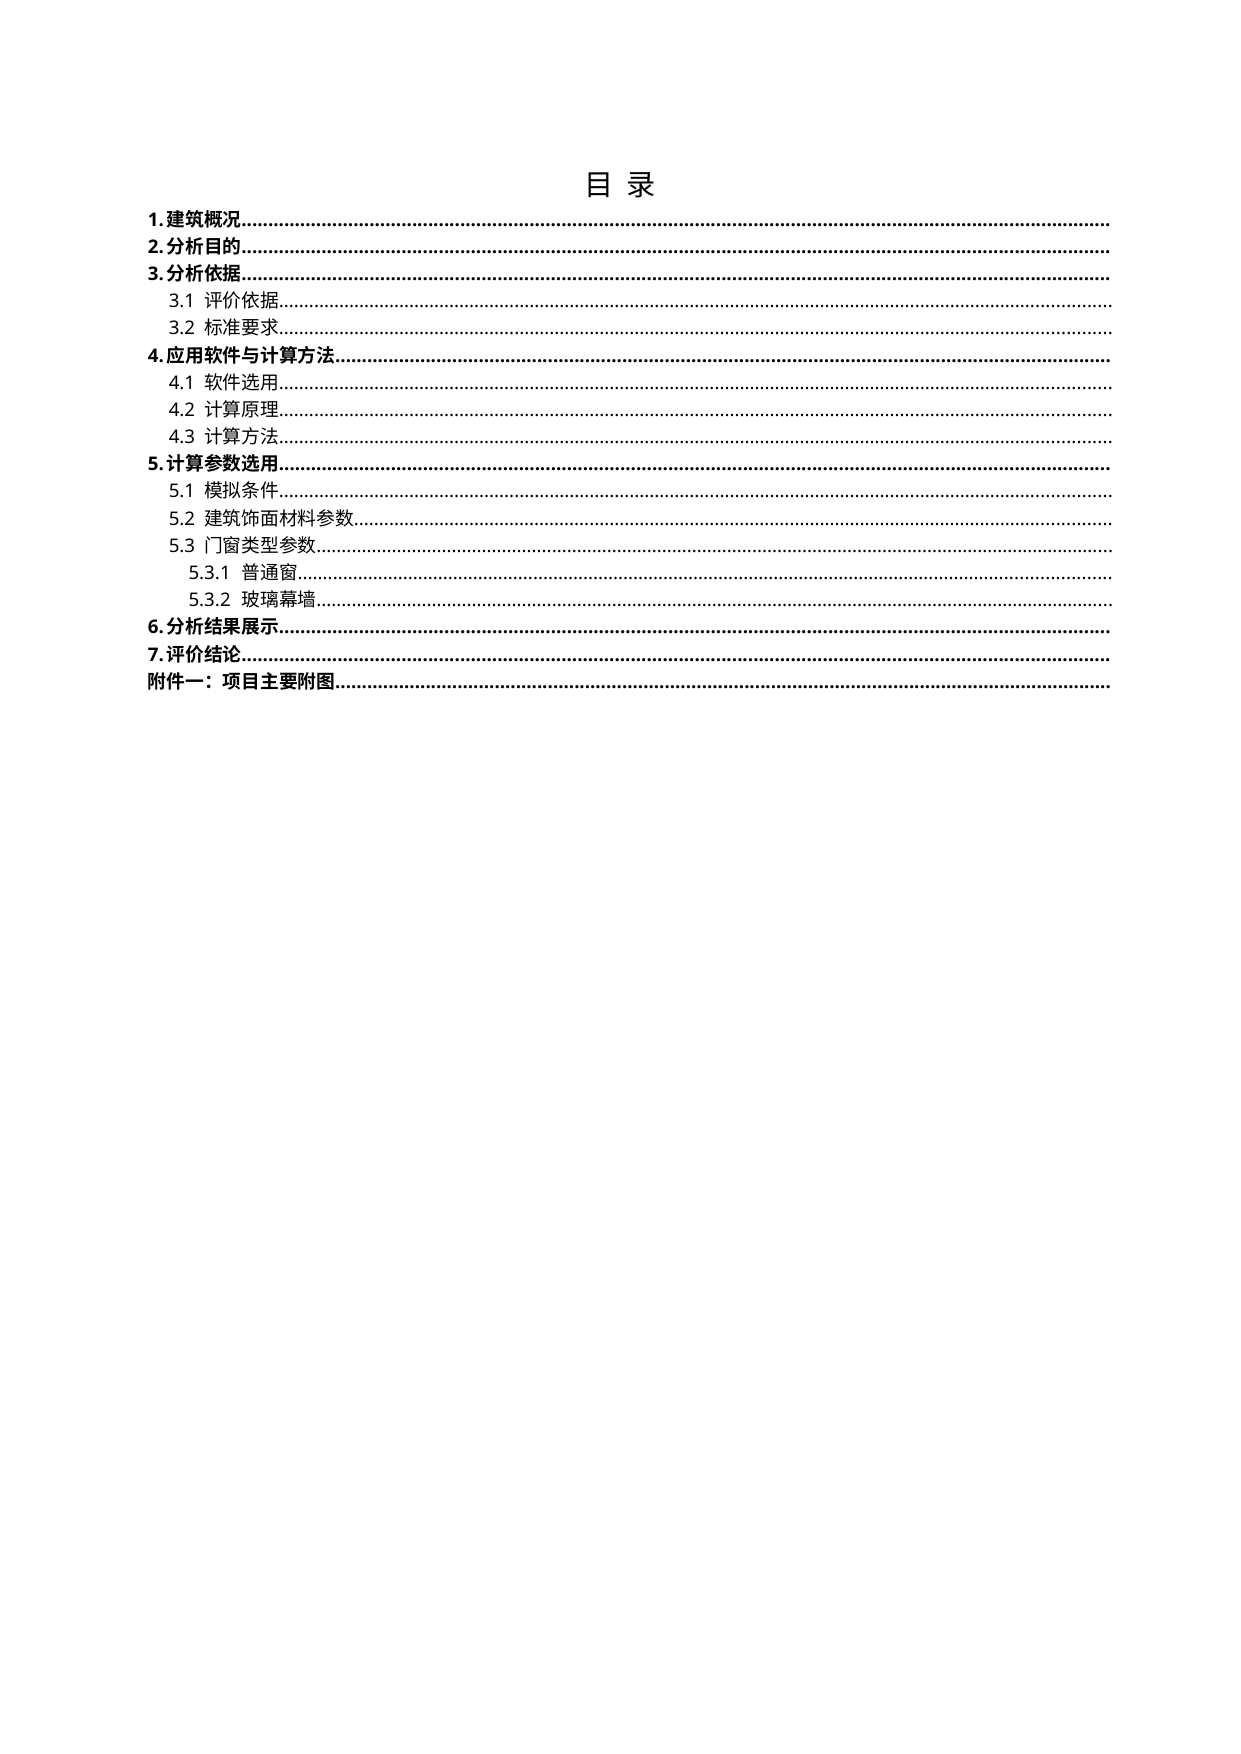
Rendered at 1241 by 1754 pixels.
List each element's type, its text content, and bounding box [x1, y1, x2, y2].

text 4.1 软件选用 4 [168, 367, 1092, 394]
text 3.1 评价依据 3 [168, 286, 1092, 313]
text 6. 分析结果展示 7 [148, 612, 1092, 639]
text 4.2 计算原理 4 [168, 394, 1092, 422]
text 1. 建筑概况 3 [148, 204, 1092, 231]
text 7. 评价结论 7 [148, 639, 1092, 666]
text 目 录 [148, 162, 1092, 204]
text 4.3 计算方法 5 [168, 422, 1092, 449]
text 4. 应用软件与计算方法 4 [148, 340, 1092, 367]
text 3.2 标准要求 4 [168, 313, 1092, 340]
text 5.3.1 普通窗 6 [169, 558, 1092, 585]
text 5.3 门窗类型参数 6 [168, 531, 1092, 558]
text 3. 分析依据 3 [148, 259, 1092, 286]
text 5. 计算参数选用 5 [148, 449, 1092, 476]
text 5.3.2 玻璃幕墙 6 [169, 585, 1092, 612]
text 5.2 建筑饰面材料参数 6 [168, 503, 1092, 531]
text 5.1 模拟条件 5 [168, 476, 1092, 503]
text 2. 分析目的 3 [148, 231, 1092, 259]
text 附件一：项目主要附图 9 [148, 666, 1092, 694]
